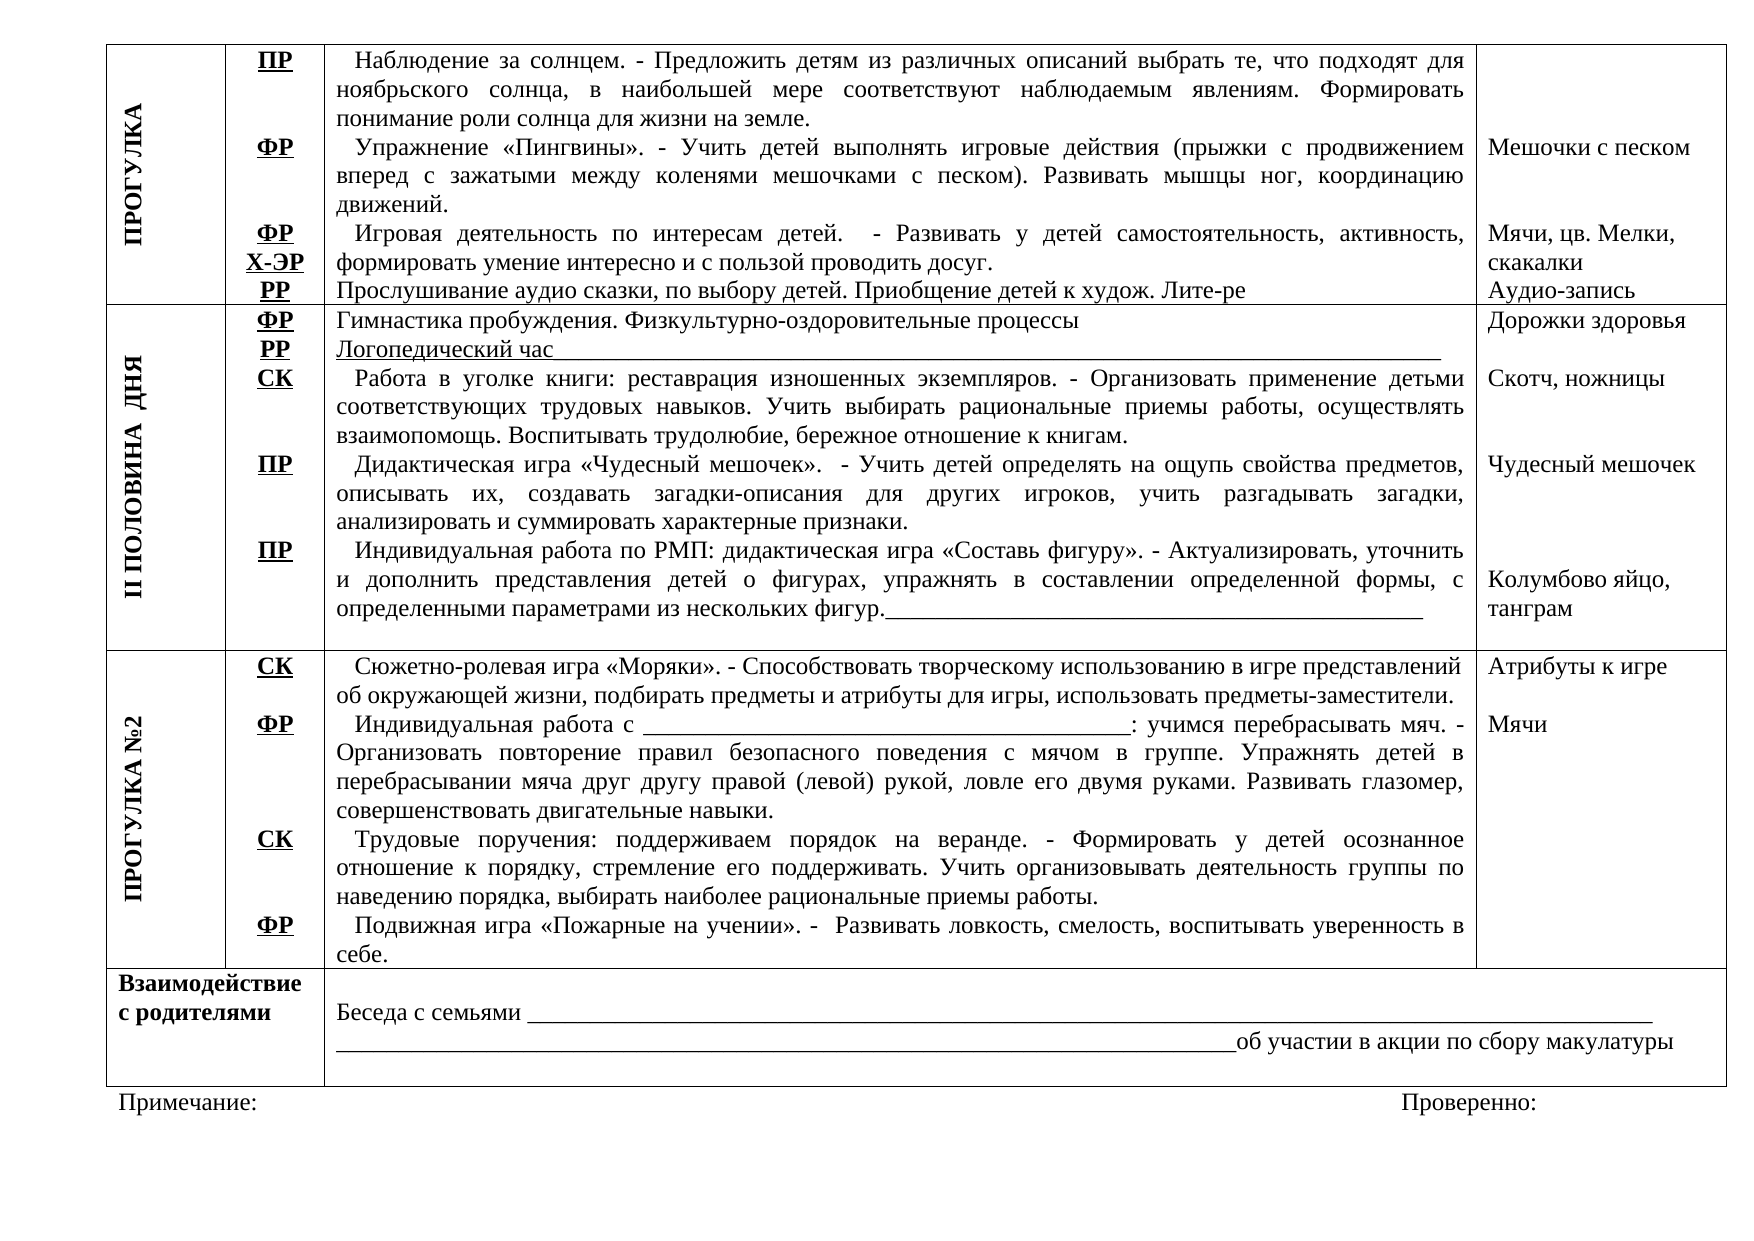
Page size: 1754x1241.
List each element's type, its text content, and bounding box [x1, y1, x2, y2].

table_cell Дорожки здоровья Скотч, ножницы Чудесный мешочек Колумбово яйцо, танграм [1477, 305, 1726, 650]
table_cell СК ФР СК ФР [226, 651, 324, 967]
table_header ПРОГУЛКА [107, 45, 225, 304]
table_cell Беседа с семьями __________________________________________________________________________________________ ________________________________________________________________________об участии в акции по сбору макулатуры [325, 969, 1726, 1086]
table_cell ПРОГУЛКА №2 [107, 651, 225, 967]
table_cell Сюжетно-ролевая игра «Моряки». - Способствовать творческому использованию в игре представлений об окружающей жизни, подбирать предметы и атрибуты для игры, использовать предметы-заместители. Индивидуальная работа с _______________________________________: учимся перебрасывать мяч. - Организовать повторение правил безопасного поведения с мячом в группе. Упражнять детей в перебрасывании мяча друг другу правой (левой) рукой, ловле его двумя руками. Развивать глазомер, совершенствовать двигательные навыки. Трудовые поручения: поддерживаем порядок на веранде. - Формировать у детей осознанное отношение к порядку, стремление его поддерживать. Учить организовывать деятельность группы по наведению порядка, выбирать наиболее рациональные приемы работы. Подвижная игра «Пожарные на учении». - Развивать ловкость, смелость, воспитывать уверенность в себе. [325, 651, 1476, 967]
table_cell Гимнастика пробуждения. Физкультурно-оздоровительные процессы Логопедический час_______________________________________________________________________ Работа в уголке книги: реставрация изношенных экземпляров. - Организовать применение детьми соответствующих трудовых навыков. Учить выбирать рациональные приемы работы, осуществлять взаимопомощь. Воспитывать трудолюбие, бережное отношение к книгам. Дидактическая игра «Чудесный мешочек». - Учить детей определять на ощупь свойства предметов, описывать их, создавать загадки-описания для других игроков, учить разгадывать загадки, анализировать и суммировать характерные признаки. Индивидуальная работа по РМП: дидактическая игра «Составь фигуру». - Актуализировать, уточнить и дополнить представления детей о фигурах, упражнять в составлении определенной формы, с определенными параметрами из нескольких фигур.___________________________________________ [325, 305, 1476, 650]
text Примечание: Проверенно: [118, 1087, 1698, 1115]
table_cell Атрибуты к игре Мячи [1477, 651, 1726, 967]
table_cell ФР РР СК ПР ПР [226, 305, 324, 650]
table_header ПР ФР ФР Х-ЭР РР [226, 45, 324, 304]
table_cell Взаимодействие с родителями [107, 969, 324, 1086]
table_header Мешочки с песком Мячи, цв. Мелки, скакалки Аудио-запись [1477, 45, 1726, 304]
table_cell II ПОЛОВИНА ДНЯ [107, 305, 225, 650]
table_header Наблюдение за солнцем. - Предложить детям из различных описаний выбрать те, что подходят для ноябрьского солнца, в наибольшей мере соответствуют наблюдаемым явлениям. Формировать понимание роли солнца для жизни на земле. Упражнение «Пингвины». - Учить детей выполнять игровые действия (прыжки с продвижением вперед с зажатыми между коленями мешочками с песком). Развивать мышцы ног, координацию движений. Игровая деятельность по интересам детей. - Развивать у детей самостоятельность, активность, формировать умение интересно и с пользой проводить досуг. Прослушивание аудио сказки, по выбору детей. Приобщение детей к худож. Лите-ре [325, 45, 1476, 304]
